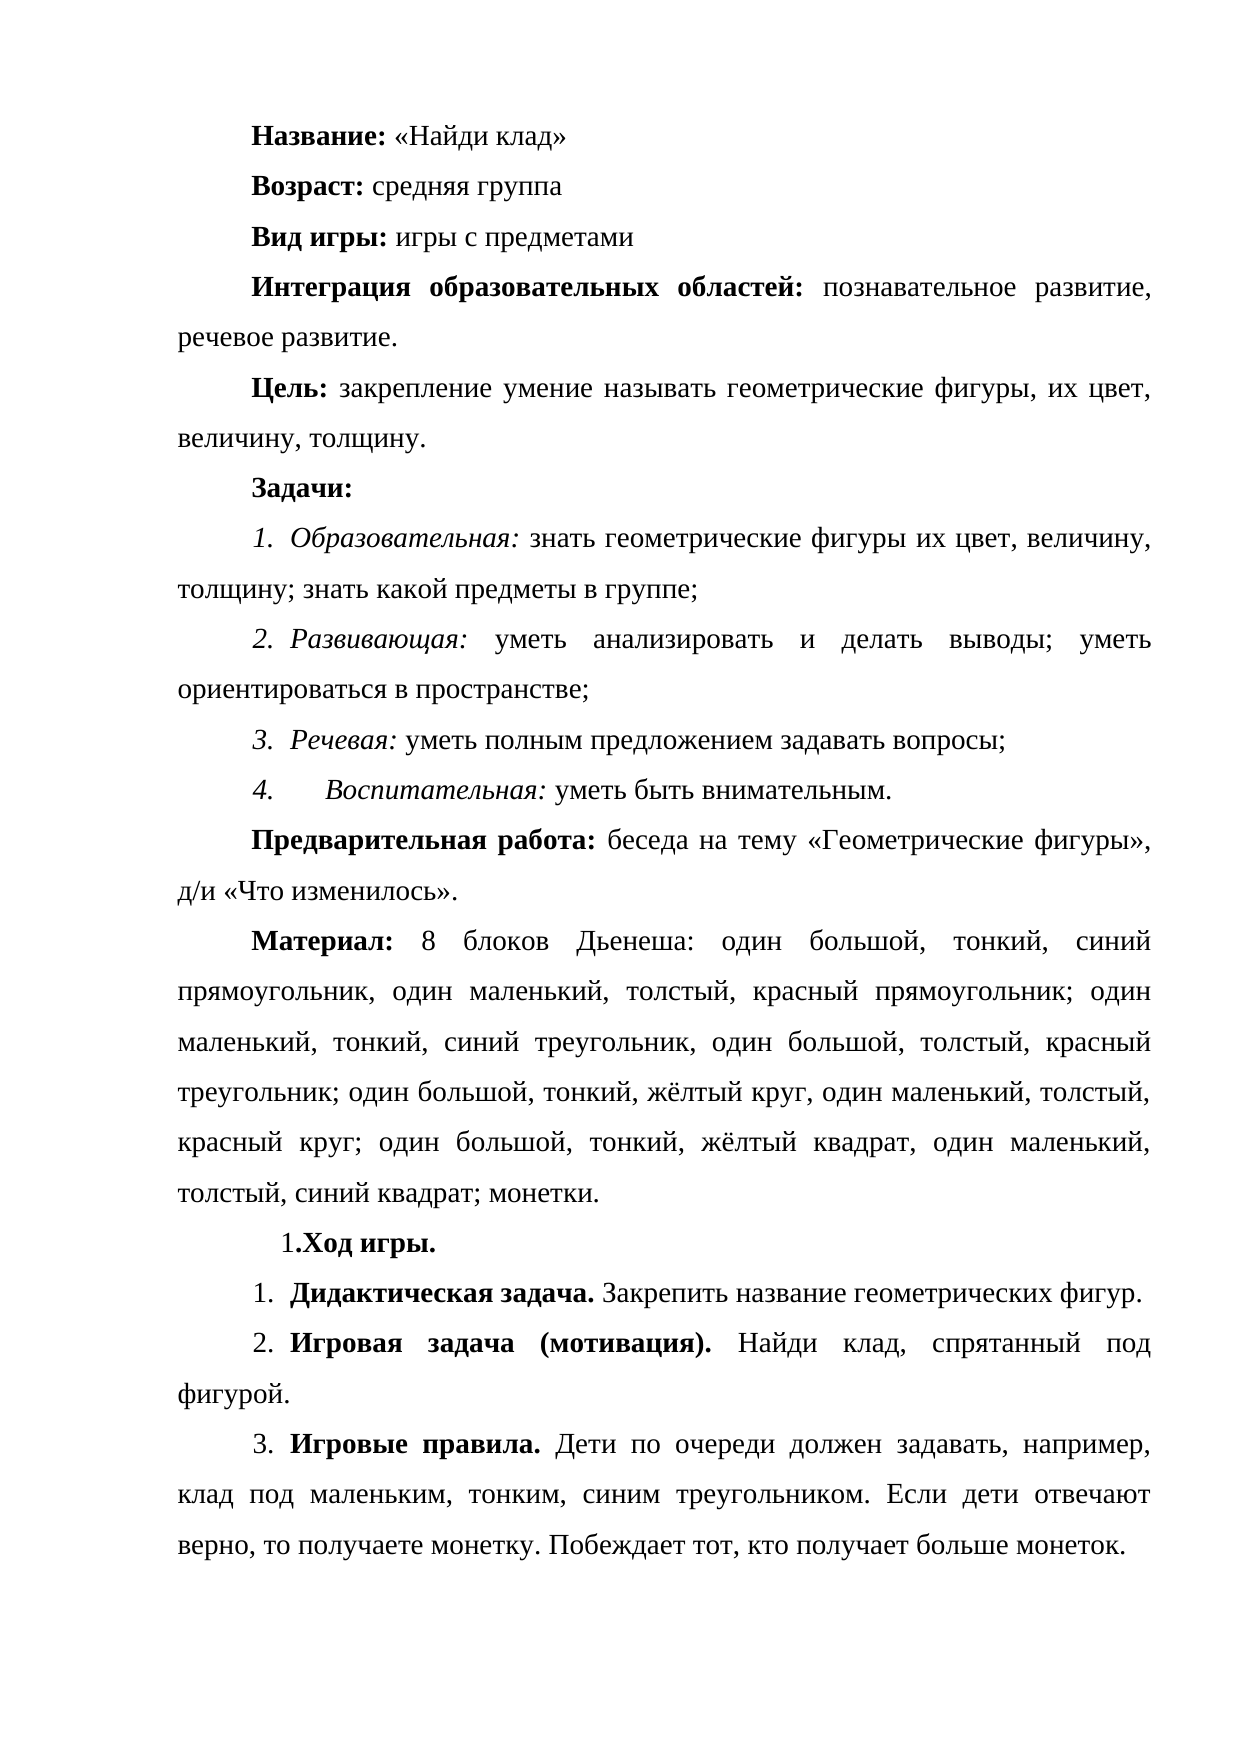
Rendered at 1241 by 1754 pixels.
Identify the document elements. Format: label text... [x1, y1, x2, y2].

list Речевая: уметь полным предложением задавать вопросы; [177, 722, 1152, 755]
list Развивающая: уметь анализировать и делать выводы; уметь ориентироваться в пространстве; [177, 621, 1152, 705]
text Предварительная работа: беседа на тему «Геометрические фигуры», д/и «Что изменилось». [177, 822, 1152, 906]
text Вид игры: игры с предметами [177, 219, 1152, 252]
list Воспитательная: уметь быть внимательным. [177, 772, 1152, 806]
list Игровые правила. Дети по очереди должен задавать, например, клад под маленьким, тонким, синим треугольником. Если дети отвечают верно, то получаете монетку. Побеждает тот, кто получает больше монеток. [177, 1426, 1152, 1560]
text Задачи: [177, 470, 1152, 504]
text Интеграция образовательных областей: познавательное развитие, речевое развитие. [177, 269, 1152, 353]
list Игровая задача (мотивация). Найди клад, спрятанный под фигурой. [177, 1326, 1152, 1409]
text Возраст: средняя группа [177, 168, 1152, 202]
list Образовательная: знать геометрические фигуры их цвет, величину, толщину; знать какой предметы в группе; [177, 521, 1152, 604]
text Название: «Найди клад» [177, 118, 1152, 152]
text 1.Ход игры. [177, 1225, 1190, 1258]
text Материал: 8 блоков Дьенеша: один большой, тонкий, синий прямоугольник, один маленький, толстый, красный прямоугольник; один маленький, тонкий, синий треугольник, один большой, толстый, красный треугольник; один большой, тонкий, жёлтый круг, один маленький, толстый, красный круг; один большой, тонкий, жёлтый квадрат, один маленький, толстый, синий квадрат; монетки. [177, 923, 1152, 1208]
list Дидактическая задача. Закрепить название геометрических фигур. [177, 1275, 1152, 1309]
text Цель: закрепление умение называть геометрические фигуры, их цвет, величину, толщину. [177, 370, 1152, 453]
